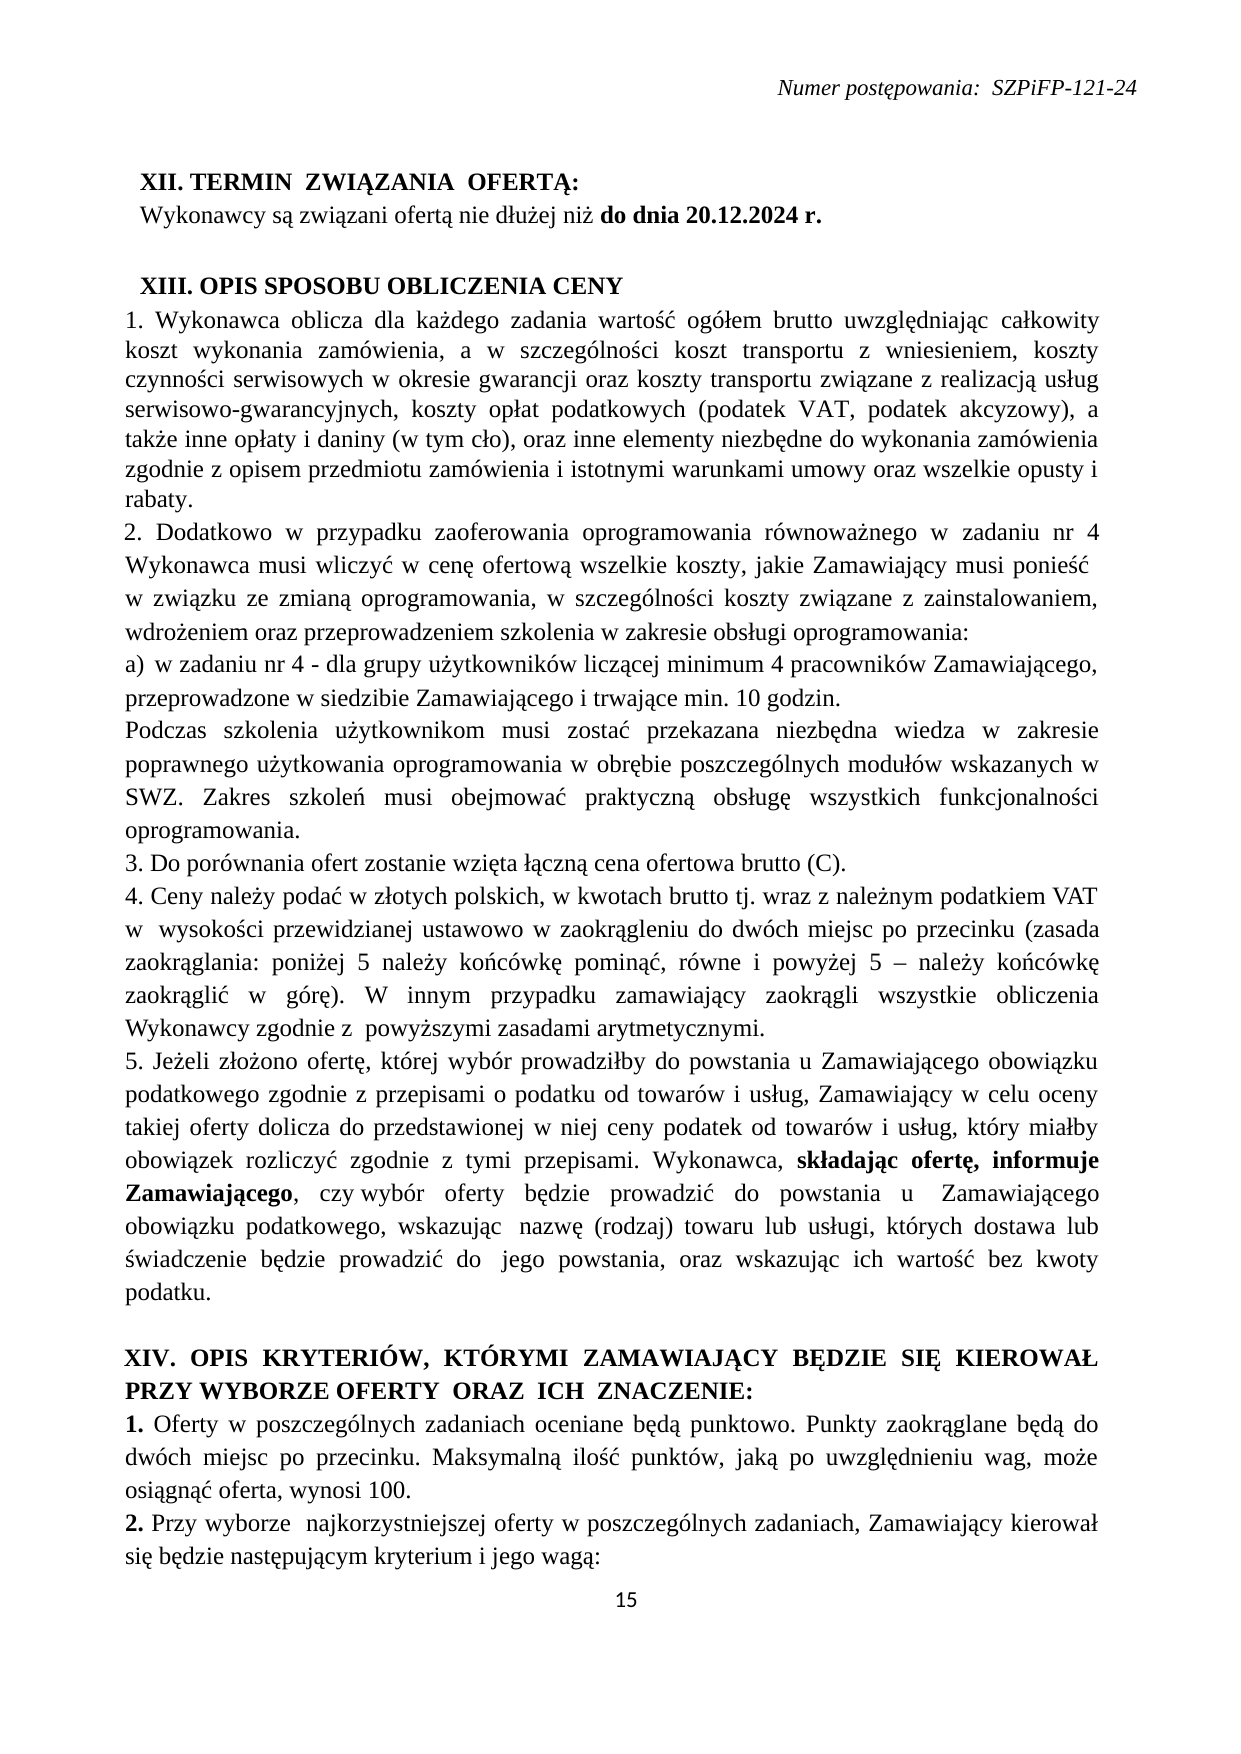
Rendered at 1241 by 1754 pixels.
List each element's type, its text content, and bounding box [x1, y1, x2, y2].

text Podczas szkolenia użytkownikom musi zostać przekazana niezbędna wiedza w zakresie poprawnego użytkowania oprogramowania w obrębie poszczególnych modułów wskazanych w SWZ. Zakres szkoleń musi obejmować praktyczną obsługę wszystkich funkcjonalności oprogramowania. [125, 716, 1099, 843]
list w zadaniu nr 4 - dla grupy użytkowników liczącej minimum 4 pracowników Zamawiającego, przeprowadzone w siedzibie Zamawiającego i trwające min. 10 godzin. [125, 649, 1099, 711]
text Wykonawcy są związani ofertą nie dłużej niż do dnia 20.12.2024 r. [139, 200, 1137, 228]
text 1. Oferty w poszczególnych zadaniach oceniane będą punktowo. Punkty zaokrąglane będą do dwóch miejsc po przecinku. Maksymalną ilość punktów, jaką po uwzględnieniu wag, może osiągnąć oferta, wynosi 100. [125, 1409, 1099, 1504]
text 2. Dodatkowo w przypadku zaoferowania oprogramowania równoważnego w zadaniu nr 4 Wykonawca musi wliczyć w cenę ofertową wszelkie koszty, jakie Zamawiający musi ponieść w związku ze zmianą oprogramowania, w szczególności koszty związane z zainstalowaniem, wdrożeniem oraz przeprowadzeniem szkolenia w zakresie obsługi oprogramowania: [124, 517, 1099, 645]
text XIII. OPIS SPOSOBU OBLICZENIA CENY [139, 271, 1099, 300]
text 3. Do porównania ofert zostanie wzięta łączną cena ofertowa brutto (C). [125, 848, 1099, 876]
text 2. Przy wyborze najkorzystniejszej oferty w poszczególnych zadaniach, Zamawiający kierował się będzie następującym kryterium i jego wagą: [125, 1508, 1099, 1570]
text 1. Wykonawca oblicza dla każdego zadania wartość ogółem brutto uwzględniając całkowity koszt wykonania zamówienia, a w szczególności koszt transportu z wniesieniem, koszty czynności serwisowych w okresie gwarancji oraz koszty transportu związane z realizacją usług serwisowo-gwarancyjnych, koszty opłat podatkowych (podatek VAT, podatek akcyzowy), a także inne opłaty i daniny (w tym cło), oraz inne elementy niezbędne do wykonania zamówienia zgodnie z opisem przedmiotu zamówienia i istotnymi warunkami umowy oraz wszelkie opusty i rabaty. [125, 305, 1099, 513]
text XII. TERMIN ZWIĄZANIA OFERTĄ: [139, 167, 1137, 196]
text XIV. OPIS KRYTERIÓW, KTÓRYMI ZAMAWIAJĄCY BĘDZIE SIĘ KIEROWAŁ PRZY WYBORZE OFERTY ORAZ ICH ZNACZENIE: [124, 1343, 1099, 1405]
text 5. Jeżeli złożono ofertę, której wybór prowadziłby do powstania u Zamawiającego obowiązku podatkowego zgodnie z przepisami o podatku od towarów i usług, Zamawiający w celu oceny takiej oferty dolicza do przedstawionej w niej ceny podatek od towarów i usług, który miałby obowiązek rozliczyć zgodnie z tymi przepisami. Wykonawca, składając ofertę, informuje Zamawiającego, czy wybór oferty będzie prowadzić do powstania u Zamawiającego obowiązku podatkowego, wskazując nazwę (rodzaj) towaru lub usługi, których dostawa lub świadczenie będzie prowadzić do jego powstania, oraz wskazując ich wartość bez kwoty podatku. [125, 1046, 1099, 1306]
text 4. Ceny należy podać w złotych polskich, w kwotach brutto tj. wraz z należnym podatkiem VAT w wysokości przewidzianej ustawowo w zaokrągleniu do dwóch miejsc po przecinku (zasada zaokrąglania: poniżej 5 należy końcówkę pominąć, równe i powyżej 5 – należy końcówkę zaokrąglić w górę). W innym przypadku zamawiający zaokrągli wszystkie obliczenia Wykonawcy zgodnie z powyższymi zasadami arytmetycznymi. [125, 881, 1099, 1042]
